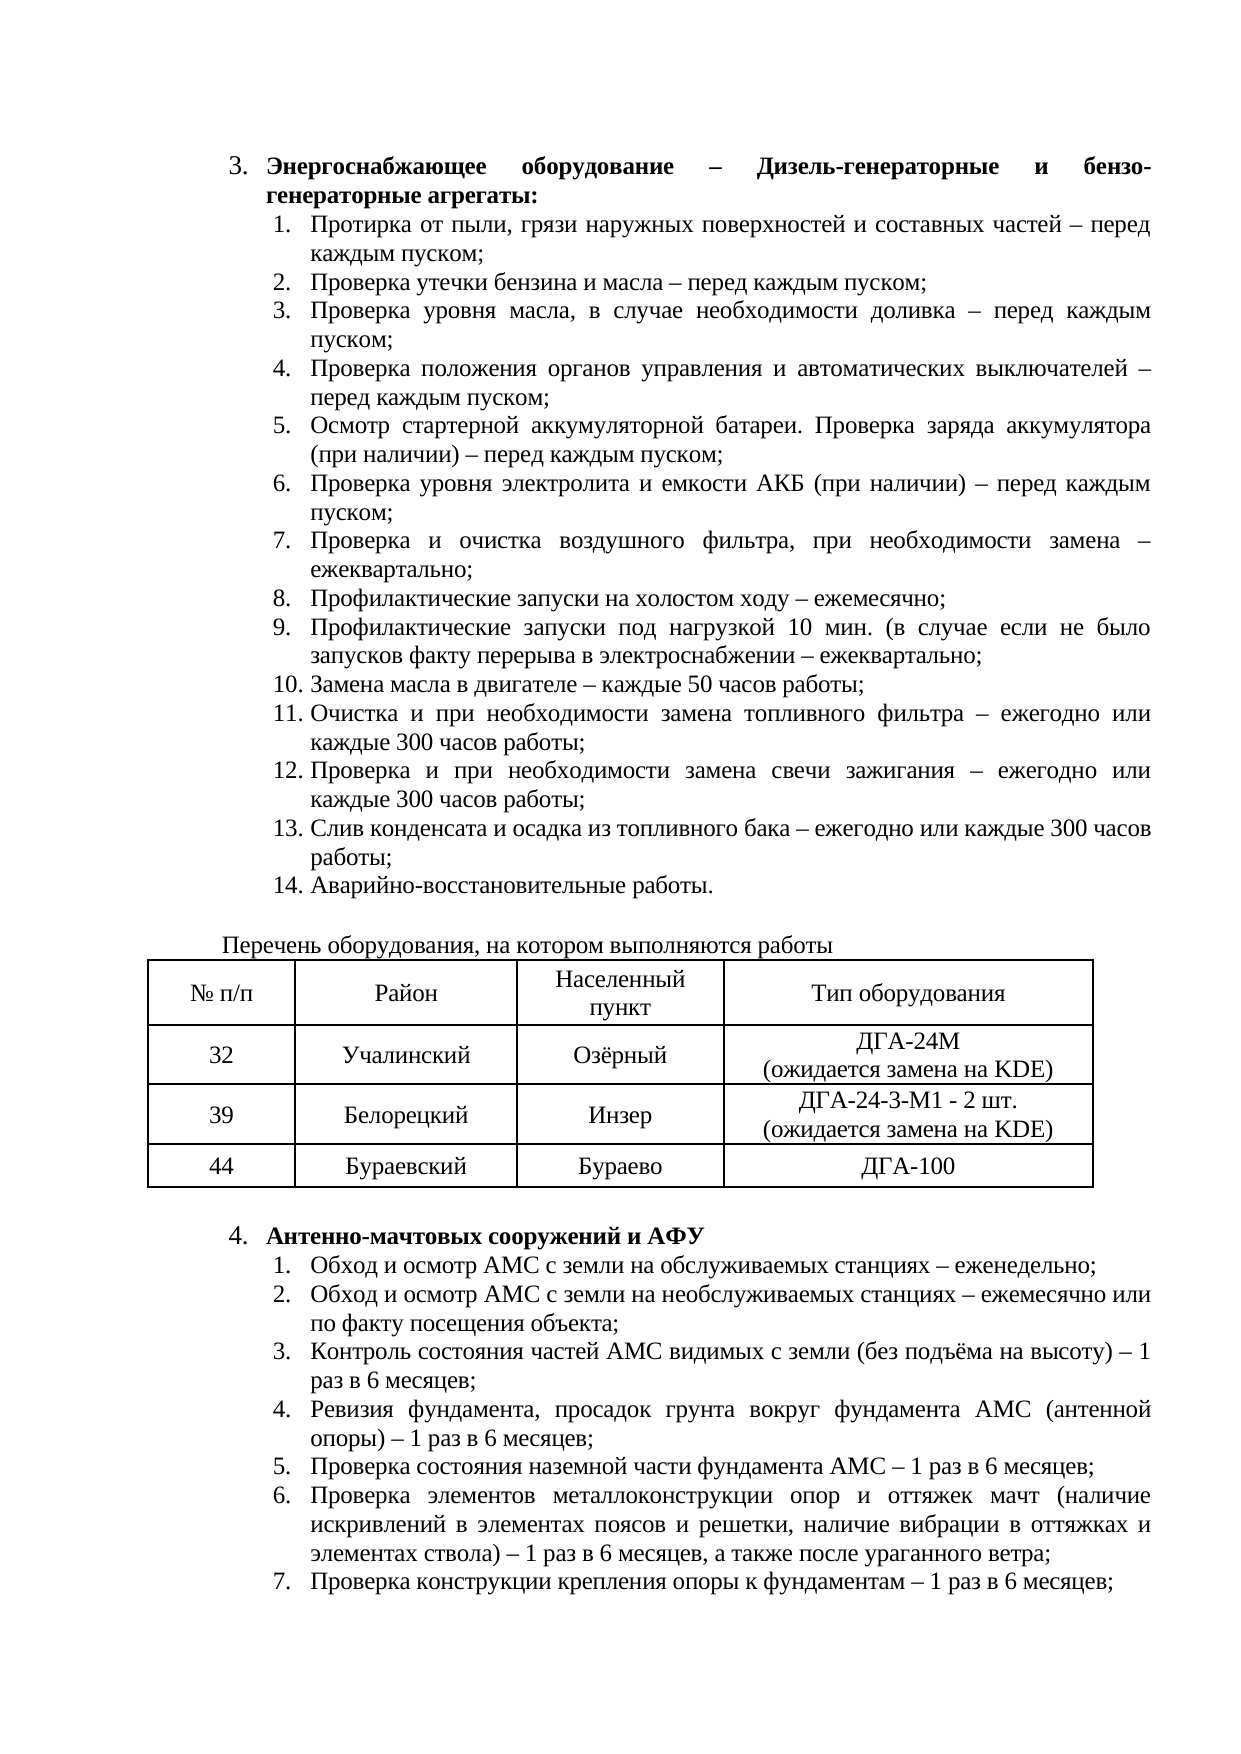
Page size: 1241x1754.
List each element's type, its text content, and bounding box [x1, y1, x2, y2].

table_cell Озёрный [518, 1026, 723, 1083]
list Аварийно-восстановительные работы. [273, 870, 1152, 899]
list Проверка уровня масла, в случае необходимости доливка – перед каждым пуском; [273, 295, 1152, 353]
table_cell ДГА-24М (ожидается замена на KDE) [725, 1026, 1092, 1083]
list Слив конденсата и осадка из топливного бака – ежегодно или каждые 300 часов работы; [273, 813, 1152, 870]
list Обход и осмотр АМС с земли на обслуживаемых станциях – еженедельно; [273, 1250, 1152, 1279]
table_cell ДГА-100 [725, 1145, 1092, 1186]
table_cell 32 [149, 1026, 294, 1083]
table_cell 44 [149, 1145, 294, 1186]
list Проверка и очистка воздушного фильтра, при необходимости замена – ежеквартально; [273, 525, 1152, 583]
list Контроль состояния частей АМС видимых с земли (без подъёма на высоту) – 1 раз в 6 месяцев; [273, 1336, 1152, 1394]
list Проверка уровня электролита и емкости АКБ (при наличии) – перед каждым пуском; [273, 468, 1152, 525]
list Проверка элементов металлоконструкции опор и оттяжек мачт (наличие искривлений в элементах поясов и решетки, наличие вибрации в оттяжках и элементах ствола) – 1 раз в 6 месяцев, а также после ураганного ветра; [273, 1480, 1152, 1566]
table_header Район [296, 961, 516, 1024]
table_cell ДГА-24-3-М1 - 2 шт. (ожидается замена на KDE) [725, 1085, 1092, 1143]
list Проверка и при необходимости замена свечи зажигания – ежегодно или каждые 300 часов работы; [273, 755, 1152, 813]
table_cell 39 [149, 1085, 294, 1143]
text Перечень оборудования, на котором выполняются работы [148, 930, 1152, 959]
list Ревизия фундамента, просадок грунта вокруг фундамента АМС (антенной опоры) – 1 раз в 6 месяцев; [273, 1394, 1152, 1451]
list Обход и осмотр АМС с земли на необслуживаемых станциях – ежемесячно или по факту посещения объекта; [273, 1279, 1152, 1336]
table_cell Бураевский [296, 1145, 516, 1186]
table_header Тип оборудования [725, 961, 1092, 1024]
list Осмотр стартерной аккумуляторной батареи. Проверка заряда аккумулятора (при наличии) – перед каждым пуском; [273, 410, 1152, 468]
list Энергоснабжающее оборудование – Дизель-генераторные и бензо-генераторные агрегаты: [228, 149, 1152, 209]
list Проверка конструкции крепления опоры к фундаментам – 1 раз в 6 месяцев; [273, 1566, 1152, 1595]
list Проверка состояния наземной части фундамента АМС – 1 раз в 6 месяцев; [273, 1451, 1152, 1480]
list Профилактические запуски под нагрузкой 10 мин. (в случае если не было запусков факту перерыва в электроснабжении – ежеквартально; [273, 612, 1152, 669]
list Протирка от пыли, грязи наружных поверхностей и составных частей – перед каждым пуском; [273, 209, 1152, 267]
list Проверка утечки бензина и масла – перед каждым пуском; [273, 267, 1152, 295]
list Проверка положения органов управления и автоматических выключателей – перед каждым пуском; [273, 353, 1152, 410]
list Замена масла в двигателе – каждые 50 часов работы; [273, 669, 1152, 698]
table_header № п/п [149, 961, 294, 1024]
list Профилактические запуски на холостом ходу – ежемесячно; [273, 583, 1152, 612]
list Очистка и при необходимости замена топливного фильтра – ежегодно или каждые 300 часов работы; [273, 698, 1152, 755]
table_cell Инзер [518, 1085, 723, 1143]
table_header Населенный пункт [518, 961, 723, 1024]
table_cell Белорецкий [296, 1085, 516, 1143]
table_cell Учалинский [296, 1026, 516, 1083]
list Антенно-мачтовых сооружений и АФУ [228, 1219, 1152, 1250]
table_cell Бураево [518, 1145, 723, 1186]
